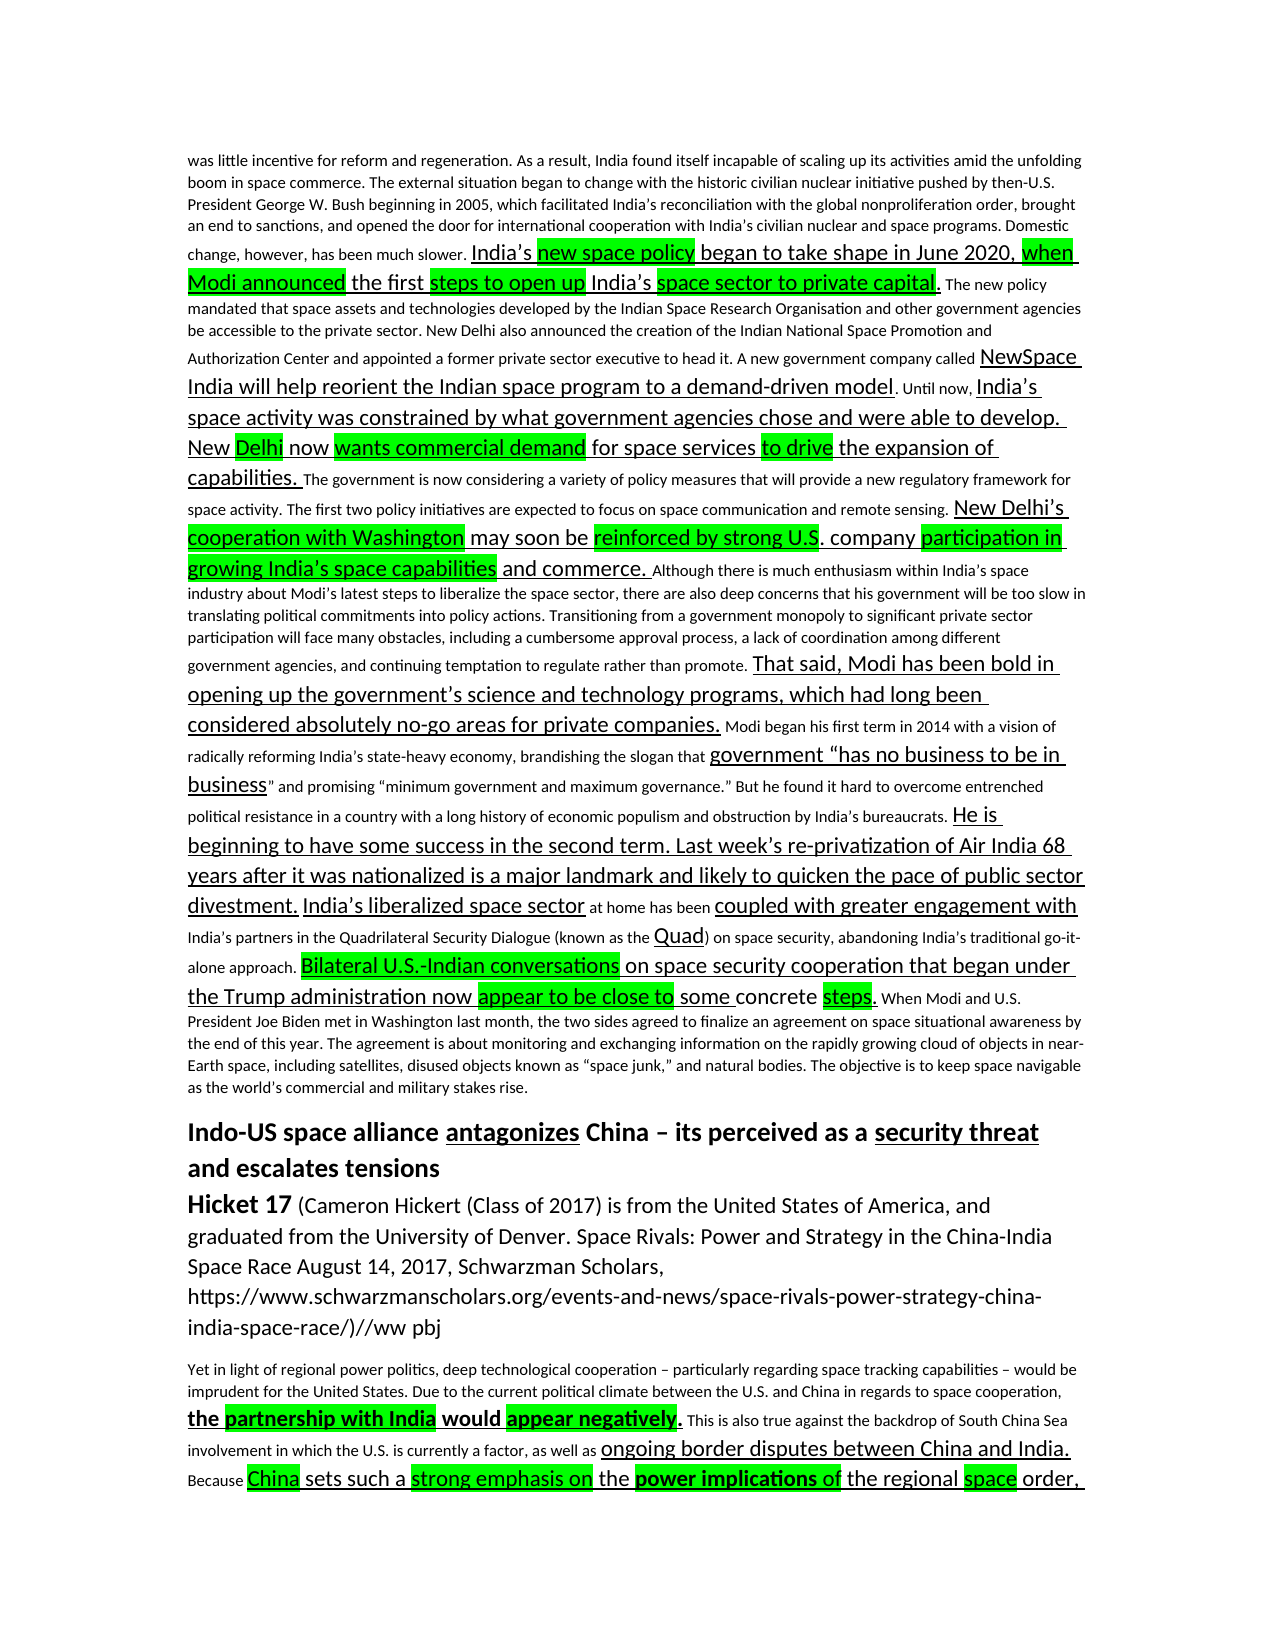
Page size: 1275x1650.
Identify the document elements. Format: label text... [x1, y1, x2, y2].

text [187, 150, 1087, 1097]
subtitle Indo-US space alliance antagonizes China – its perceived as a security threat and escalates tensions [187, 1116, 1087, 1184]
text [187, 1359, 1087, 1492]
text Hicket 17 (Cameron Hickert (Class of 2017) is from the United States of America, and graduated from the University of Denver. Space Rivals: Power and Strategy in the China-India Space Race August 14, 2017, Schwarzman Scholars, https://www.schwarzmanscholars.org/events-and-news/space-rivals-power-strategy-china-india-space-race/)//ww pbj [187, 1187, 1087, 1341]
